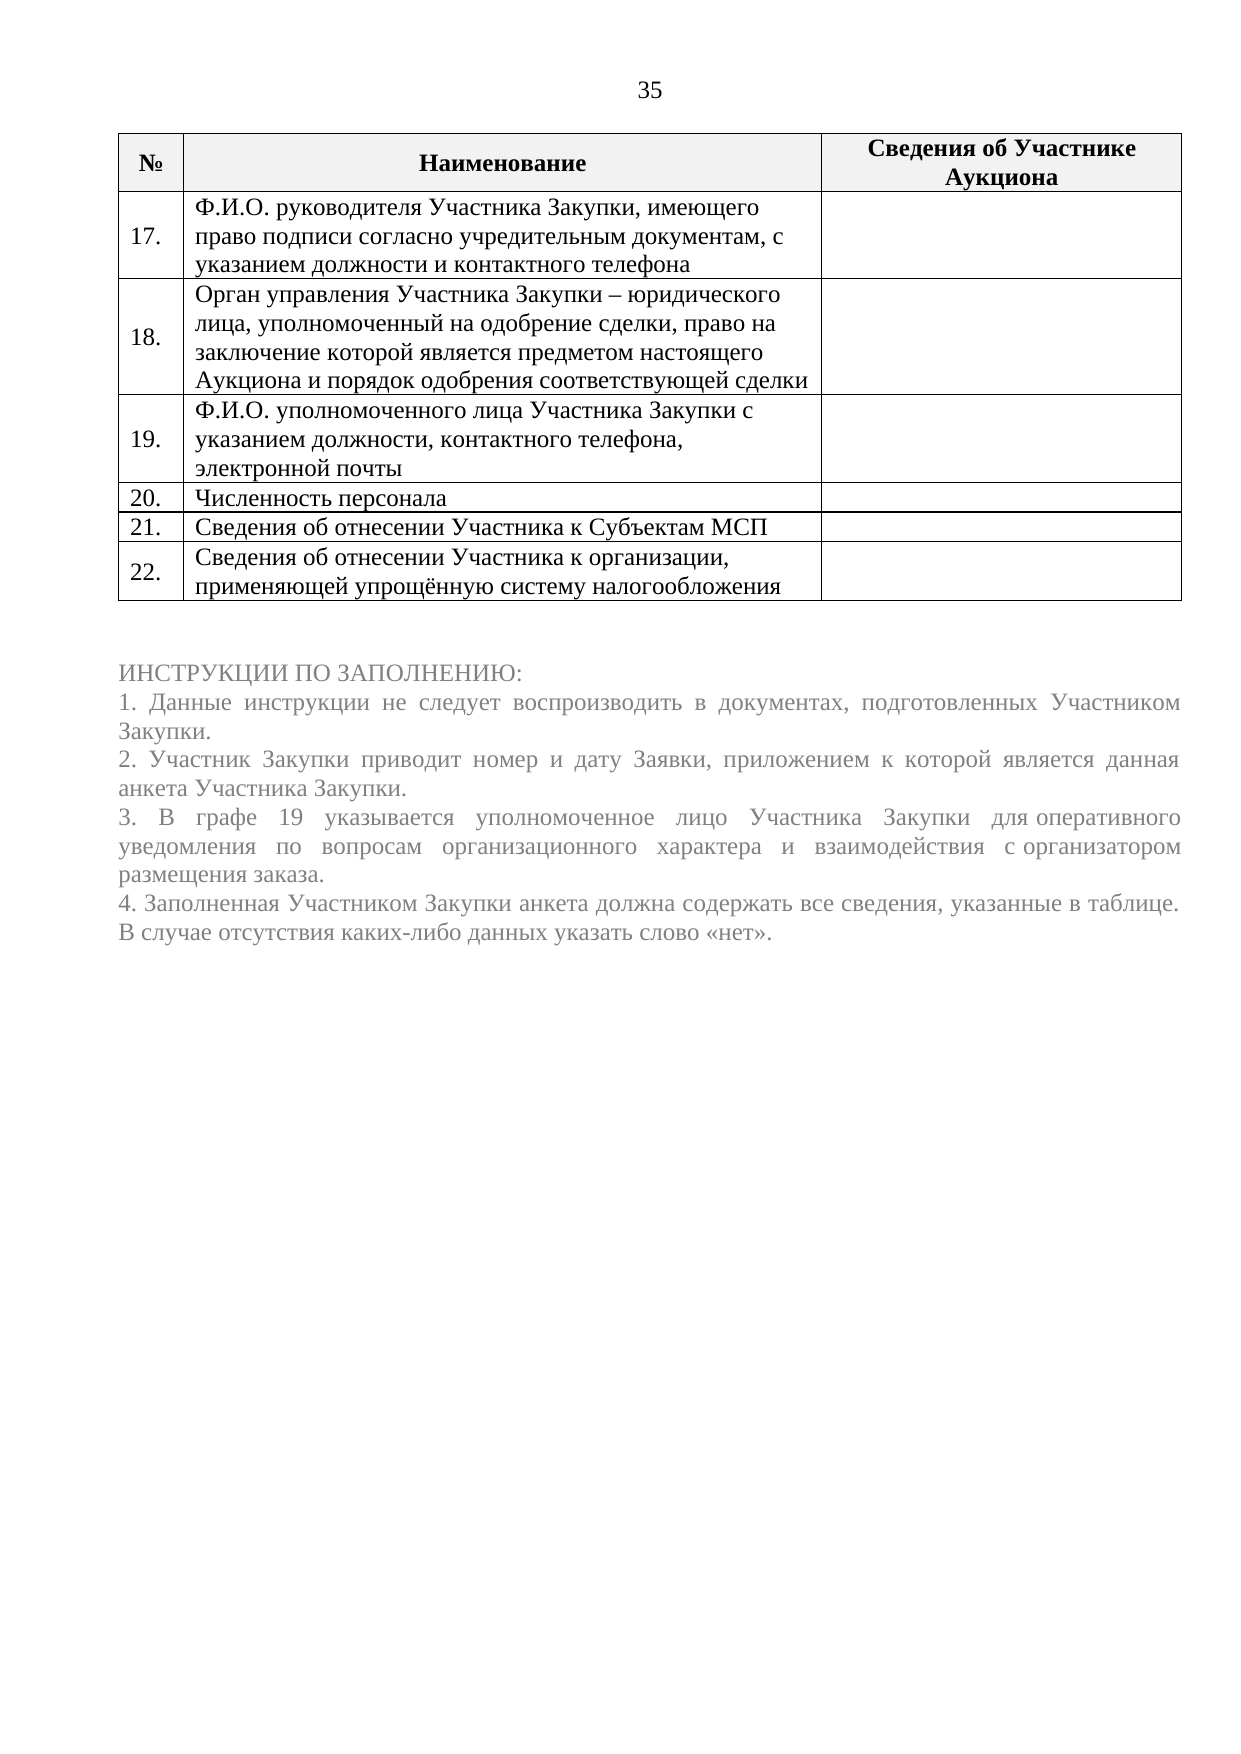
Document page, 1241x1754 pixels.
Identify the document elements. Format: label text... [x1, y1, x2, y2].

text 4. Заполненная Участником Закупки анкета должна содержать все сведения, указанные в таблице. В случае отсутствия каких-либо данных указать слово «нет». [118, 888, 1181, 946]
table_cell [822, 483, 1181, 511]
table_header Наименование [184, 134, 821, 191]
table_cell [822, 192, 1181, 278]
table_cell Сведения об отнесении Участника к Субъектам МСП [184, 513, 821, 541]
table_cell 19. [119, 395, 183, 482]
table_cell 17. [119, 192, 183, 278]
table_cell Орган управления Участника Закупки – юридического лица, уполномоченный на одобрение сделки, право на заключение которой является предметом настоящего Аукциона и порядок одобрения соответствующей сделки [184, 279, 821, 394]
table_cell Сведения об отнесении Участника к организации, применяющей упрощённую систему налогообложения [184, 542, 821, 600]
table_cell [822, 395, 1181, 482]
text ИНСТРУКЦИИ ПО ЗАПОЛНЕНИЮ: [118, 658, 1181, 687]
table_cell 20. [119, 483, 183, 511]
table_cell Ф.И.О. уполномоченного лица Участника Закупки с указанием должности, контактного телефона, электронной почты [184, 395, 821, 482]
text 1. Данные инструкции не следует воспроизводить в документах, подготовленных Участником Закупки. [118, 687, 1181, 744]
table_cell [822, 513, 1181, 541]
table_cell Ф.И.О. руководителя Участника Закупки, имеющего право подписи согласно учредительным документам, с указанием должности и контактного телефона [184, 192, 821, 278]
table_cell 21. [119, 513, 183, 541]
text 3. В графе 19 указывается уполномоченное лицо Участника Закупки для оперативного уведомления по вопросам организационного характера и взаимодействия с организатором размещения заказа. [118, 802, 1181, 888]
table_cell [822, 542, 1181, 600]
text 2. Участник Закупки приводит номер и дату Заявки, приложением к которой является данная анкета Участника Закупки. [118, 744, 1181, 802]
table_cell [822, 279, 1181, 394]
table_header Сведения об Участнике Аукциона [822, 134, 1181, 191]
table_cell 22. [119, 542, 183, 600]
table_cell 18. [119, 279, 183, 394]
table_header № [119, 134, 183, 191]
table_cell Численность персонала [184, 483, 821, 511]
